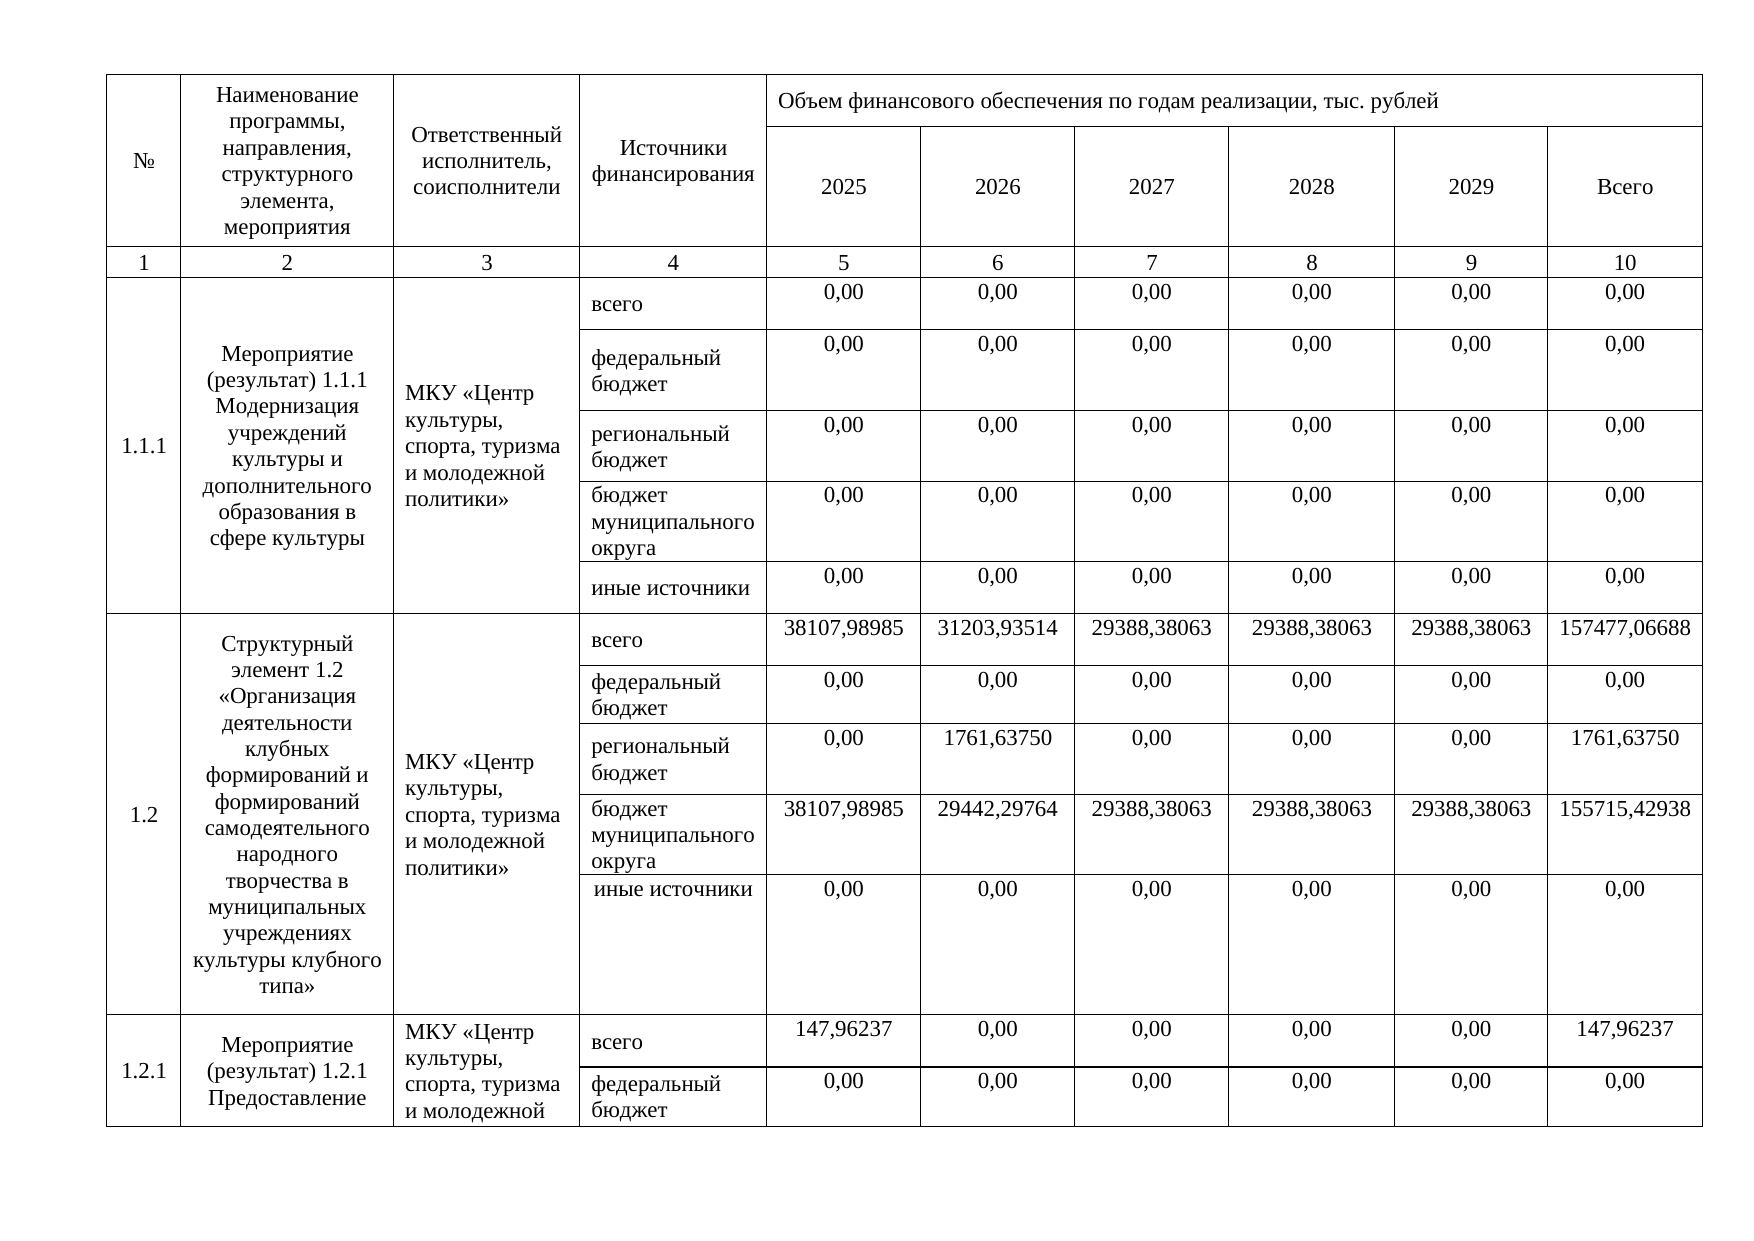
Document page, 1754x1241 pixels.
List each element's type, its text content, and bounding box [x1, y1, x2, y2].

table_cell 0,00 [1395, 724, 1547, 794]
table_cell 0,00 [1229, 278, 1394, 329]
table_cell федеральный бюджет [580, 330, 766, 410]
table_cell 4 [580, 247, 766, 277]
table_cell 0,00 [1548, 666, 1702, 723]
table_header Наименование программы, направления, структурного элемента, мероприятия [181, 75, 393, 246]
table_cell 1 [107, 247, 180, 277]
table_cell Мероприятие (результат) 1.1.1 Модернизация учреждений культуры и дополнительного образования в сфере культуры [181, 278, 393, 613]
table_cell иные источники [580, 562, 766, 613]
table_cell 0,00 [1395, 666, 1547, 723]
table_cell всего [580, 278, 766, 329]
table_cell 155715,42938 [1548, 795, 1702, 874]
table_cell 0,00 [1075, 724, 1228, 794]
table_cell 5 [767, 247, 920, 277]
table_cell 0,00 [767, 875, 920, 1014]
table_cell 10 [1548, 247, 1702, 277]
table_cell всего [580, 614, 766, 665]
table_cell 147,96237 [767, 1015, 920, 1066]
table_cell 29388,38063 [1395, 795, 1547, 874]
table_cell Структурный элемент 1.2 «Организация деятельности клубных формирований и формирований самодеятельного народного творчества в муниципальных учреждениях культуры клубного типа» [181, 614, 393, 1014]
table_cell 2028 [1229, 127, 1394, 246]
table_cell 0,00 [1229, 1068, 1394, 1126]
table_cell 0,00 [767, 724, 920, 794]
table_cell 0,00 [1229, 1015, 1394, 1066]
table_cell 0,00 [1548, 278, 1702, 329]
table_cell 0,00 [767, 562, 920, 613]
table_cell 0,00 [1548, 1068, 1702, 1126]
table_cell 0,00 [1548, 482, 1702, 561]
table_cell 0,00 [767, 1068, 920, 1126]
table_header № [107, 75, 180, 246]
table_cell бюджет муниципального округа [580, 482, 766, 561]
table_cell 3 [394, 247, 579, 277]
table_cell 0,00 [1548, 875, 1702, 1014]
table_cell 0,00 [921, 278, 1074, 329]
table_cell всего [580, 1015, 766, 1066]
table_cell 0,00 [767, 330, 920, 410]
table_cell 0,00 [1075, 562, 1228, 613]
table_cell региональный бюджет [580, 411, 766, 481]
table_cell 157477,06688 [1548, 614, 1702, 665]
table_cell 0,00 [1075, 411, 1228, 481]
table_cell 29388,38063 [1229, 795, 1394, 874]
table_cell 0,00 [1229, 875, 1394, 1014]
table_cell 0,00 [1395, 330, 1547, 410]
table_cell 0,00 [1395, 278, 1547, 329]
table_cell 29388,38063 [1075, 795, 1228, 874]
table_cell 29442,29764 [921, 795, 1074, 874]
table_cell 0,00 [1395, 1015, 1547, 1066]
table_header Объем финансового обеспечения по годам реализации, тыс. рублей [767, 75, 1702, 126]
table_cell 0,00 [767, 278, 920, 329]
table_cell 0,00 [1229, 666, 1394, 723]
table_cell 0,00 [1075, 278, 1228, 329]
table_cell 0,00 [921, 411, 1074, 481]
table_cell 147,96237 [1548, 1015, 1702, 1066]
table_cell 0,00 [1229, 330, 1394, 410]
table_cell федеральный бюджет [580, 666, 766, 723]
table_cell федеральный бюджет [580, 1068, 766, 1126]
table_cell МКУ «Центр культуры, спорта, туризма и молодежной политики» [394, 278, 579, 613]
table_cell 29388,38063 [1395, 614, 1547, 665]
table_cell 38107,98985 [767, 795, 920, 874]
table_cell 0,00 [1075, 1068, 1228, 1126]
table_cell 0,00 [767, 482, 920, 561]
table_cell Всего [1548, 127, 1702, 246]
table_cell 0,00 [1075, 482, 1228, 561]
table_cell 2027 [1075, 127, 1228, 246]
table_cell 1761,63750 [1548, 724, 1702, 794]
table_cell 7 [1075, 247, 1228, 277]
table_cell 0,00 [1548, 330, 1702, 410]
table_cell 0,00 [767, 411, 920, 481]
table_cell 8 [1229, 247, 1394, 277]
table_cell 0,00 [1548, 562, 1702, 613]
table_cell 2026 [921, 127, 1074, 246]
table_cell 0,00 [1395, 482, 1547, 561]
table_cell 0,00 [1075, 875, 1228, 1014]
table_header Источники финансирования [580, 75, 766, 246]
table_cell 31203,93514 [921, 614, 1074, 665]
table_cell 0,00 [921, 482, 1074, 561]
table_cell 29388,38063 [1075, 614, 1228, 665]
table_cell бюджет муниципального округа [580, 795, 766, 874]
table_cell 0,00 [1229, 724, 1394, 794]
table_cell 0,00 [921, 1068, 1074, 1126]
table_cell 0,00 [1075, 330, 1228, 410]
table_cell 0,00 [1229, 411, 1394, 481]
table_cell 0,00 [921, 1015, 1074, 1066]
table_cell 38107,98985 [767, 614, 920, 665]
table_cell 2029 [1395, 127, 1547, 246]
table_cell 0,00 [921, 875, 1074, 1014]
table_cell 1761,63750 [921, 724, 1074, 794]
table_cell 1.2 [107, 614, 180, 1014]
table_cell Мероприятие (результат) 1.2.1 Предоставление доступа к сети передачи данных через интернет [181, 1015, 393, 1126]
table_cell 2025 [767, 127, 920, 246]
table_cell 0,00 [767, 666, 920, 723]
table_cell 0,00 [1229, 482, 1394, 561]
table_cell 29388,38063 [1229, 614, 1394, 665]
table_cell 0,00 [921, 330, 1074, 410]
table_cell МКУ «Центр культуры, спорта, туризма и молодежной политики» [394, 614, 579, 1014]
table_cell МКУ «Центр культуры, спорта, туризма и молодежной политики» [394, 1015, 579, 1126]
table_cell иные источники [580, 875, 766, 1014]
table_cell 0,00 [1075, 666, 1228, 723]
table_cell 0,00 [921, 562, 1074, 613]
table_cell 1.1.1 [107, 278, 180, 613]
table_cell 2 [181, 247, 393, 277]
table_header Ответственный исполнитель, соисполнители [394, 75, 579, 246]
table_cell 0,00 [1395, 562, 1547, 613]
table_cell 0,00 [1229, 562, 1394, 613]
table_cell 0,00 [921, 666, 1074, 723]
table_cell региональный бюджет [580, 724, 766, 794]
table_cell 0,00 [1548, 411, 1702, 481]
table_cell 1.2.1 [107, 1015, 180, 1126]
table_cell 0,00 [1075, 1015, 1228, 1066]
table_cell 0,00 [1395, 411, 1547, 481]
table_cell 0,00 [1395, 875, 1547, 1014]
table_cell 6 [921, 247, 1074, 277]
table_cell 9 [1395, 247, 1547, 277]
table_cell 0,00 [1395, 1068, 1547, 1126]
